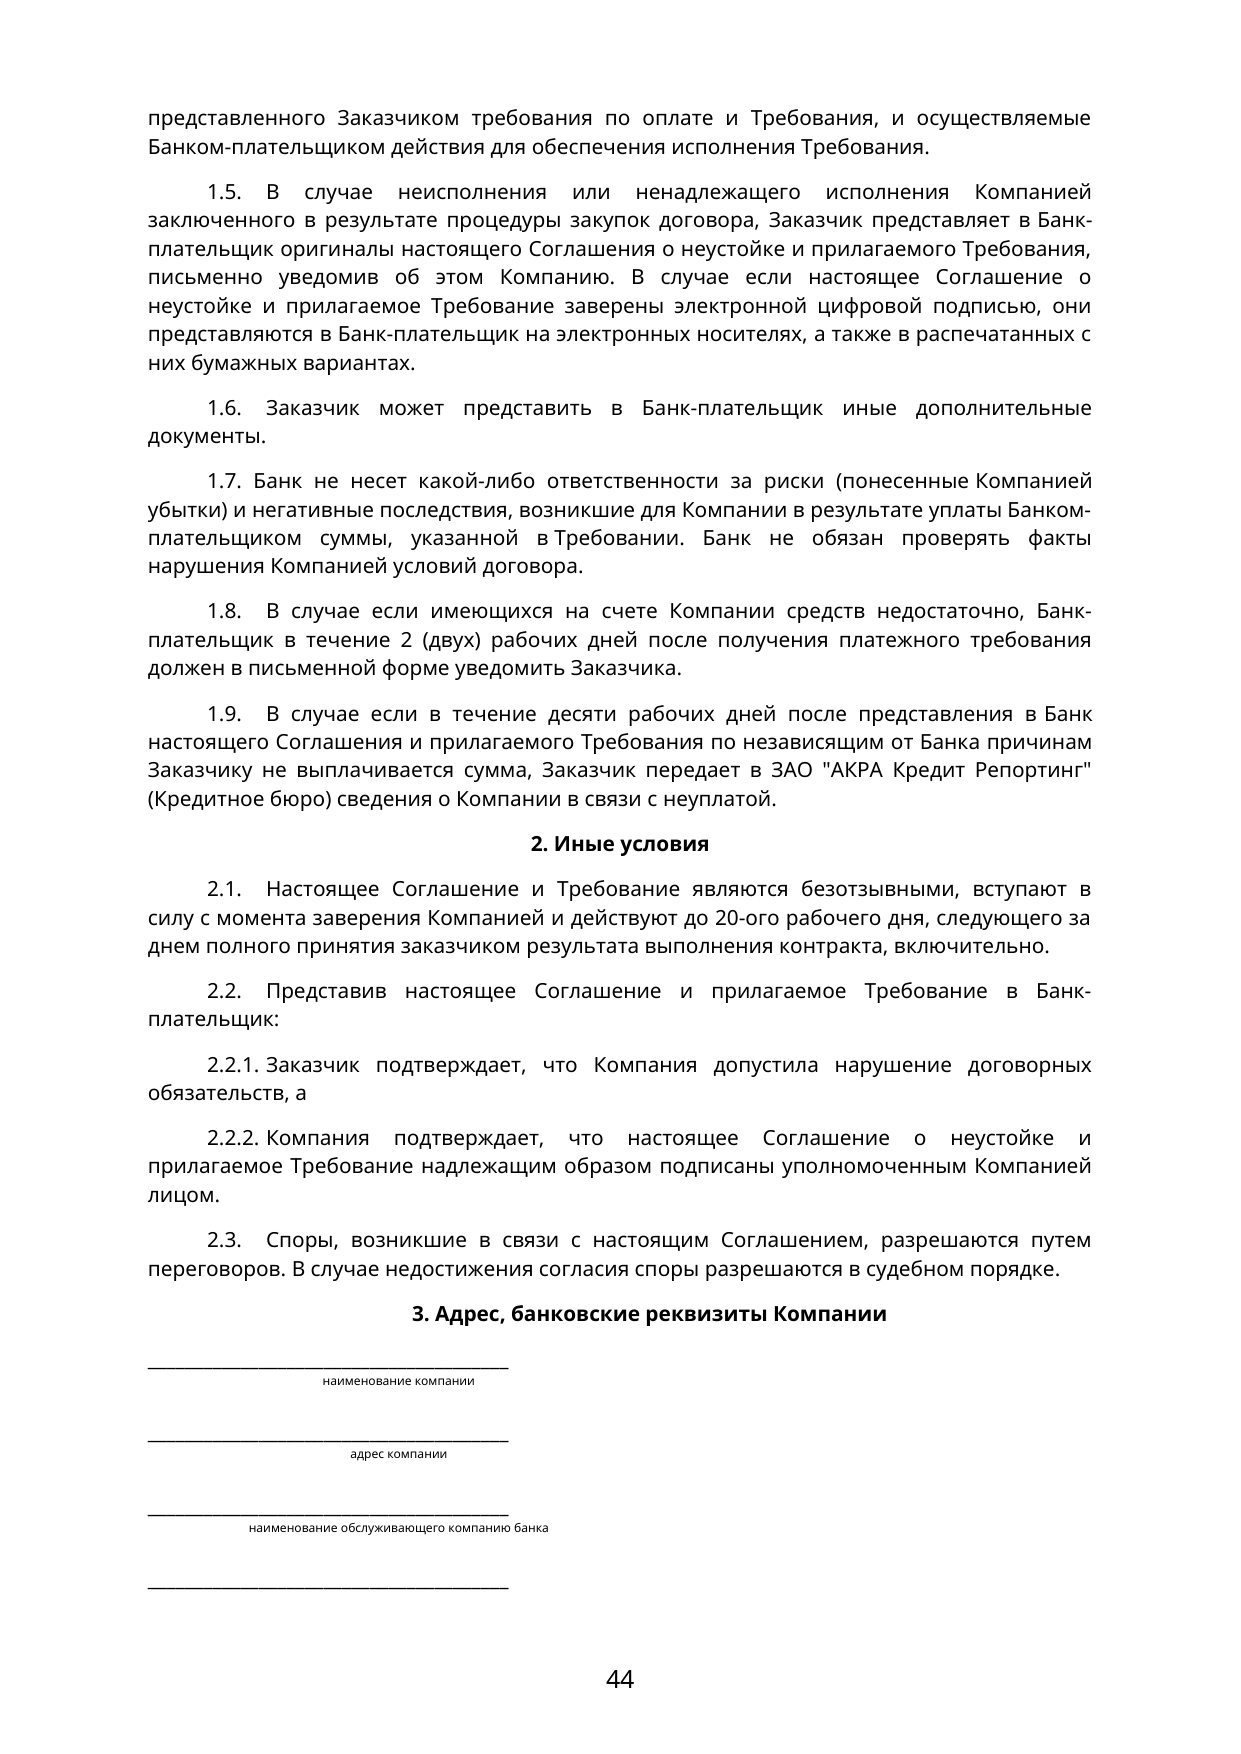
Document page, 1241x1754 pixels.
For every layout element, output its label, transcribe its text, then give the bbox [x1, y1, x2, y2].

text 1.7. Банк не несет какой-либо ответственности за риски (понесенные Компанией убытки) и негативные последствия, возникшие для Компании в результате уплаты Банком-плательщиком суммы, указанной в Требовании. Банк не обязан проверять факты нарушения Компанией условий договора. [148, 466, 1092, 580]
text _______________________________________ [148, 1491, 1092, 1519]
text _______________________________________ [148, 1344, 1092, 1372]
text _______________________________________ [148, 1417, 1092, 1446]
text 2.1. Настоящее Соглашение и Требование являются безотзывными, вступают в силу с момента заверения Компанией и действуют до 20-ого рабочего дня, следующего за днем полного принятия заказчиком результата выполнения контракта, включительно. [148, 874, 1092, 959]
text 2.2. Представив настоящее Соглашение и прилагаемое Требование в Банк-плательщик: [148, 976, 1092, 1033]
text 1.6. Заказчик может представить в Банк-плательщик иные дополнительные документы. [148, 393, 1092, 449]
text 2. Иные условия [148, 829, 1092, 857]
text 2.2.1. Заказчик подтверждает, что Компания допустила нарушение договорных обязательств, а [148, 1050, 1092, 1107]
text 2.2.2. Компания подтверждает, что настоящее Соглашение о неустойке и прилагаемое Требование надлежащим образом подписаны уполномоченным Компанией лицом. [148, 1123, 1092, 1208]
text наименование обслуживающего компанию банка [148, 1519, 650, 1548]
text адрес компании [148, 1446, 650, 1474]
text 1.9. В случае если в течение десяти рабочих дней после представления в Банк настоящего Соглашения и прилагаемого Требования по независящим от Банка причинам Заказчику не выплачивается сумма, Заказчик передает в ЗАО "АКРА Кредит Репортинг" (Кредитное бюро) сведения о Компании в связи с неуплатой. [148, 699, 1092, 812]
text 1.5. В случае неисполнения или ненадлежащего исполнения Компанией заключенного в результате процедуры закупок договора, Заказчик представляет в Банк-плательщик оригиналы настоящего Соглашения о неустойке и прилагаемого Требования, письменно уведомив об этом Компанию. В случае если настоящее Соглашение о неустойке и прилагаемое Требование заверены электронной цифровой подписью, они представляются в Банк-плательщик на электронных носителях, а также в распечатанных с них бумажных вариантах. [148, 177, 1092, 376]
text 1.8. В случае если имеющихся на счете Компании средств недостаточно, Банк-плательщик в течение 2 (двух) рабочих дней после получения платежного требования должен в письменной форме уведомить Заказчика. [148, 597, 1092, 682]
text наименование компании [148, 1372, 650, 1401]
text 2.3. Споры, возникшие в связи с настоящим Соглашением, разрешаются путем переговоров. В случае недостижения согласия споры разрешаются в судебном порядке. [148, 1225, 1092, 1282]
text 3. Адрес, банковские реквизиты Компании [148, 1299, 1092, 1327]
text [148, 103, 1092, 160]
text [148, 1564, 1092, 1593]
